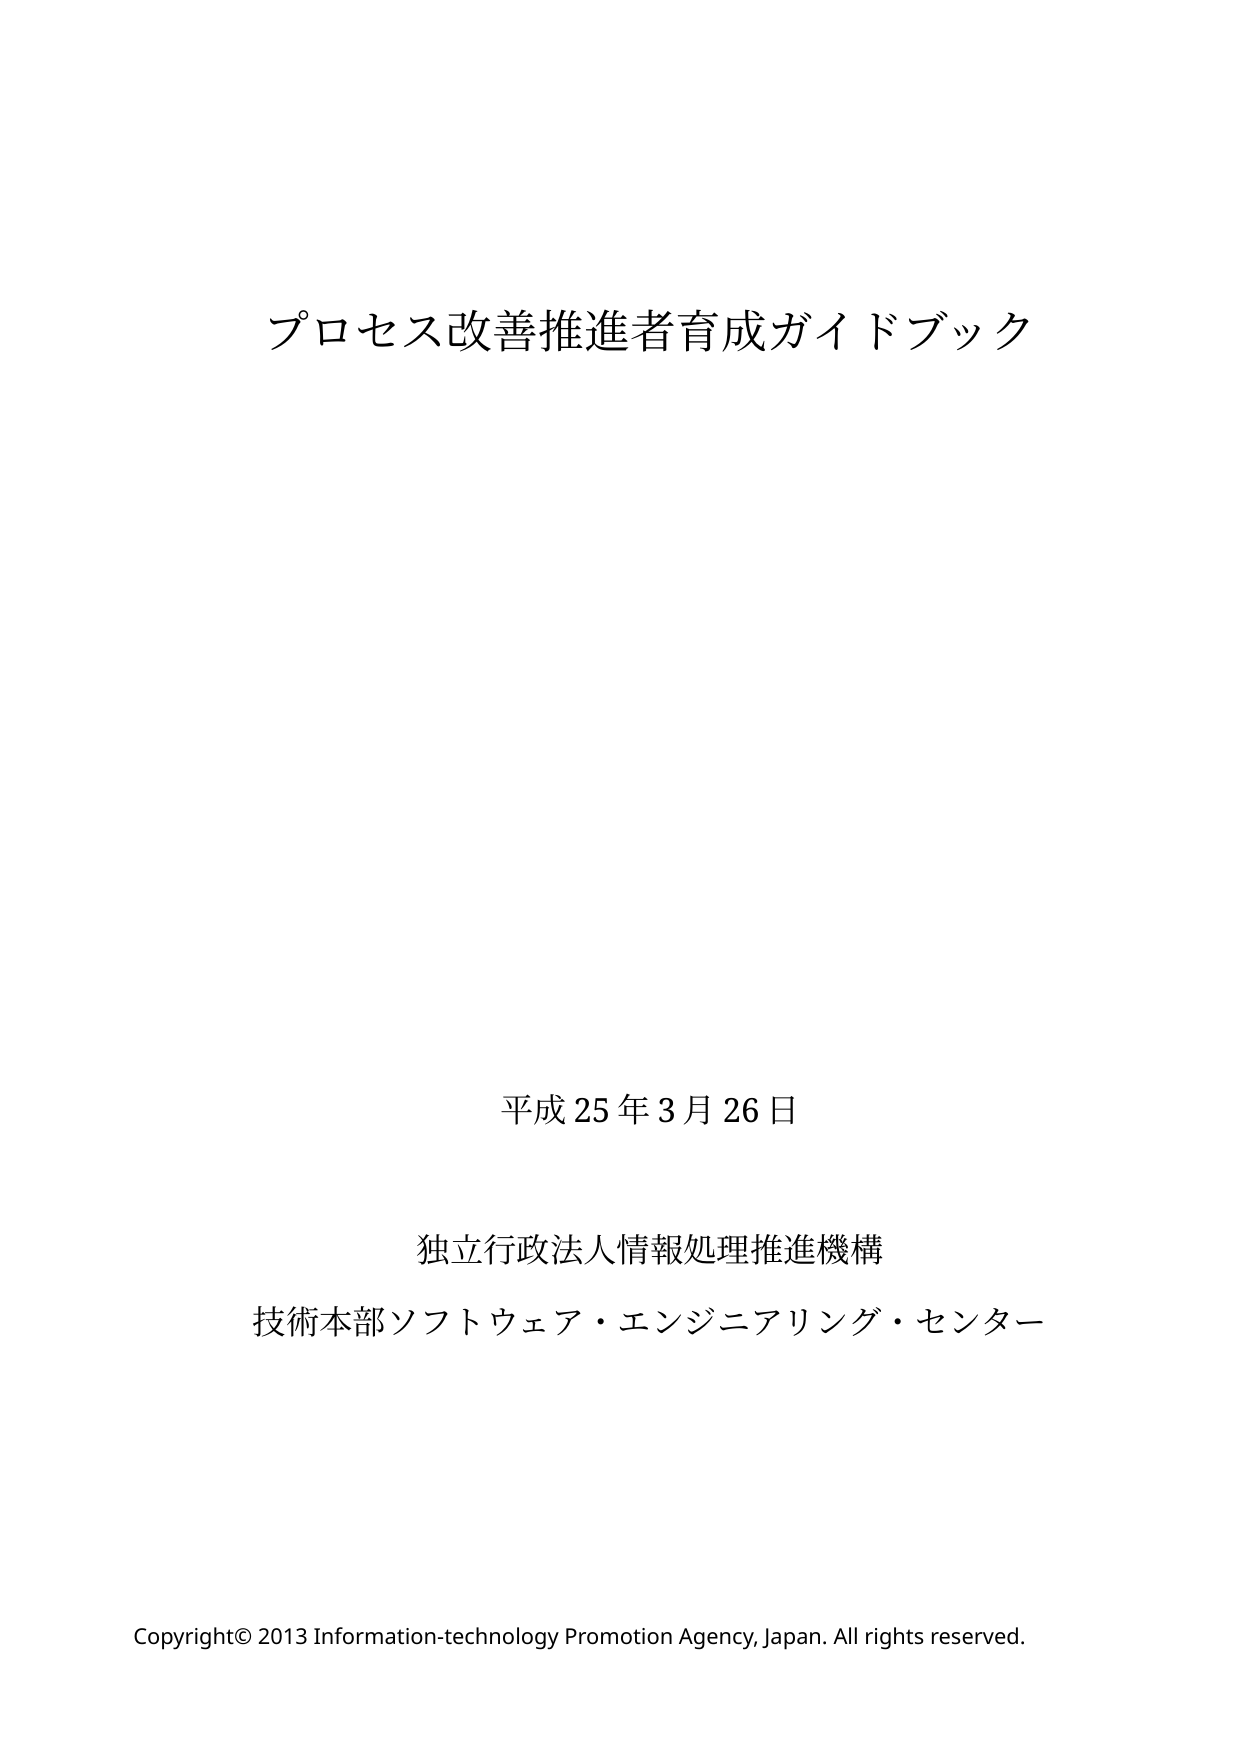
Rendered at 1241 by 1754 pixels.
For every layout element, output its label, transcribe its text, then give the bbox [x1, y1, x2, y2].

text プロセス改善推進者育成ガイドブック [177, 296, 1122, 362]
text 独立行政法人情報処理推進機構 [177, 1224, 1122, 1272]
text 平成25年3月26日 [177, 1084, 1122, 1132]
text 技術本部ソフトウェア・エンジニアリング・センター [177, 1296, 1122, 1344]
